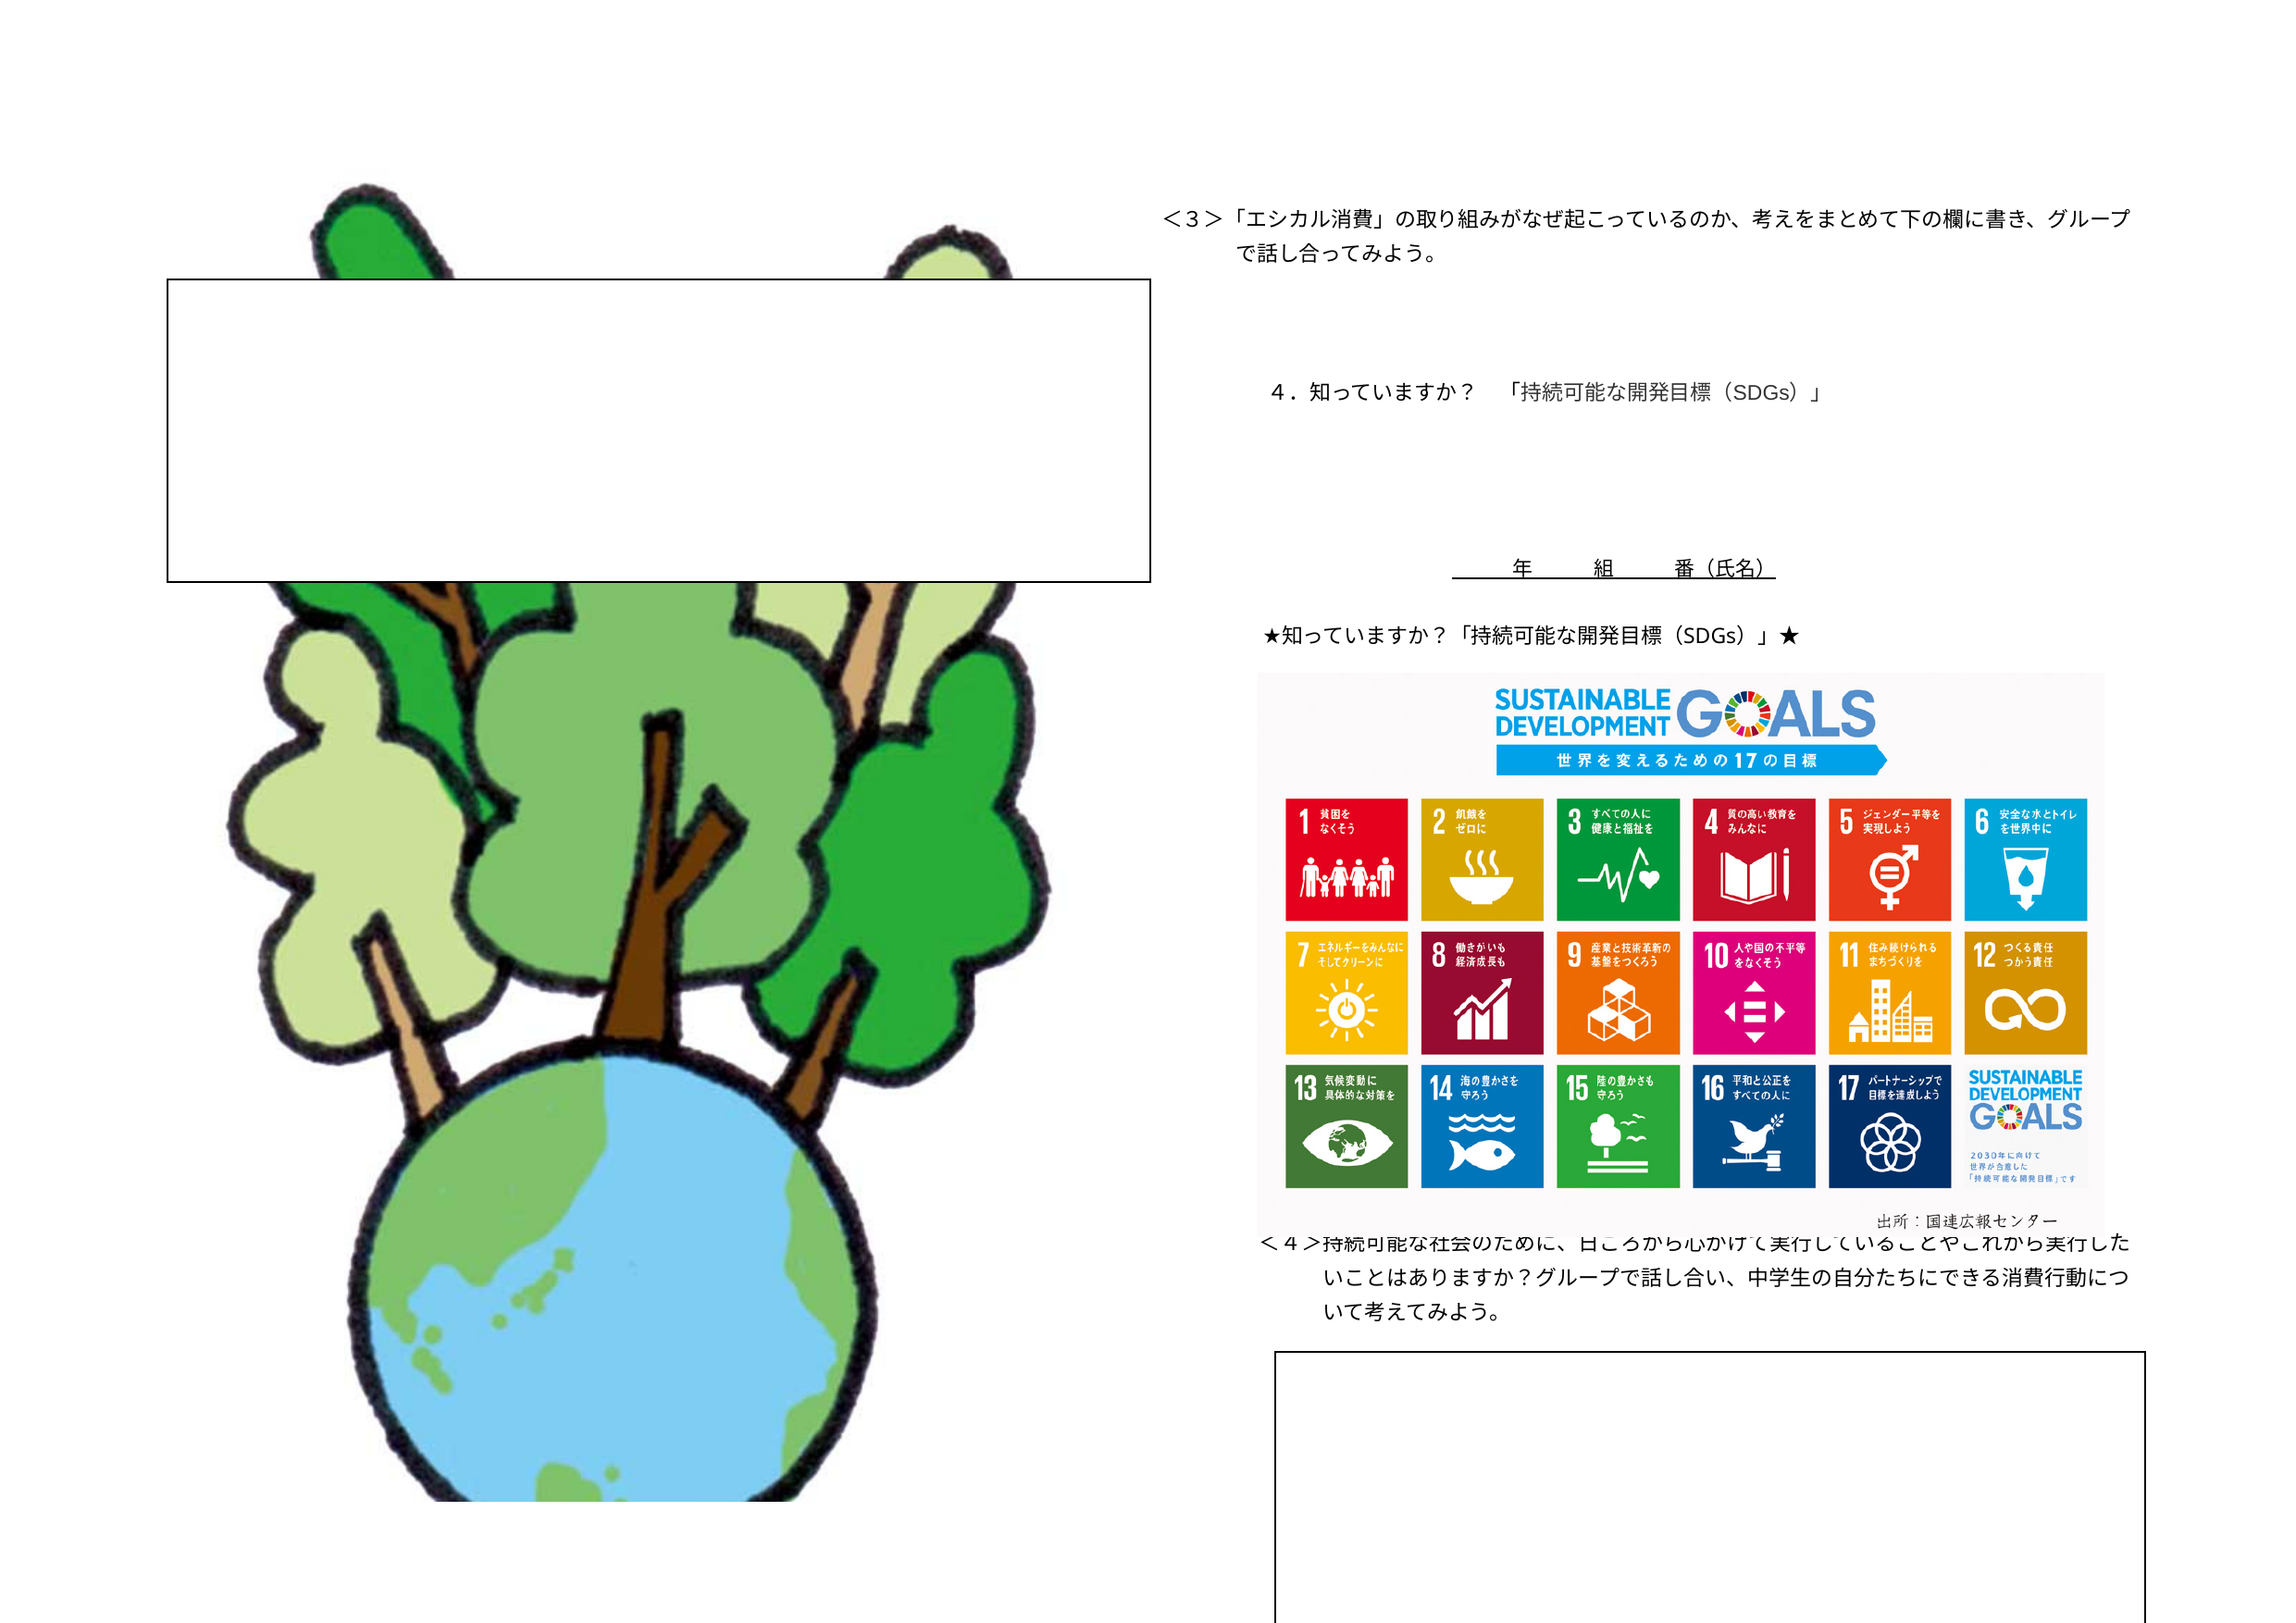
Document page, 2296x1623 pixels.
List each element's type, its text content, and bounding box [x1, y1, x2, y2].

picture [164, 148, 1135, 1502]
text ４．知っていますか？ 「持続可能な開発目標（SDGs）」 [1161, 374, 2131, 409]
text ＜４＞持続可能な社会のために、日ごろから心がけて実行していることやこれから実行したいことはありますか？グループで話し合い、中学生の自分たちにできる消費行動について考えてみよう。 [1259, 1224, 2131, 1329]
text ＜３＞「エシカル消費」の取り組みがなぜ起こっているのか、考えをまとめて下の欄に書き、グループで話し合ってみよう。 [1161, 201, 2131, 270]
picture [1257, 673, 2105, 1237]
text ★知っていますか？「持続可能な開発目標（SDGs）」★ [1161, 617, 2131, 651]
